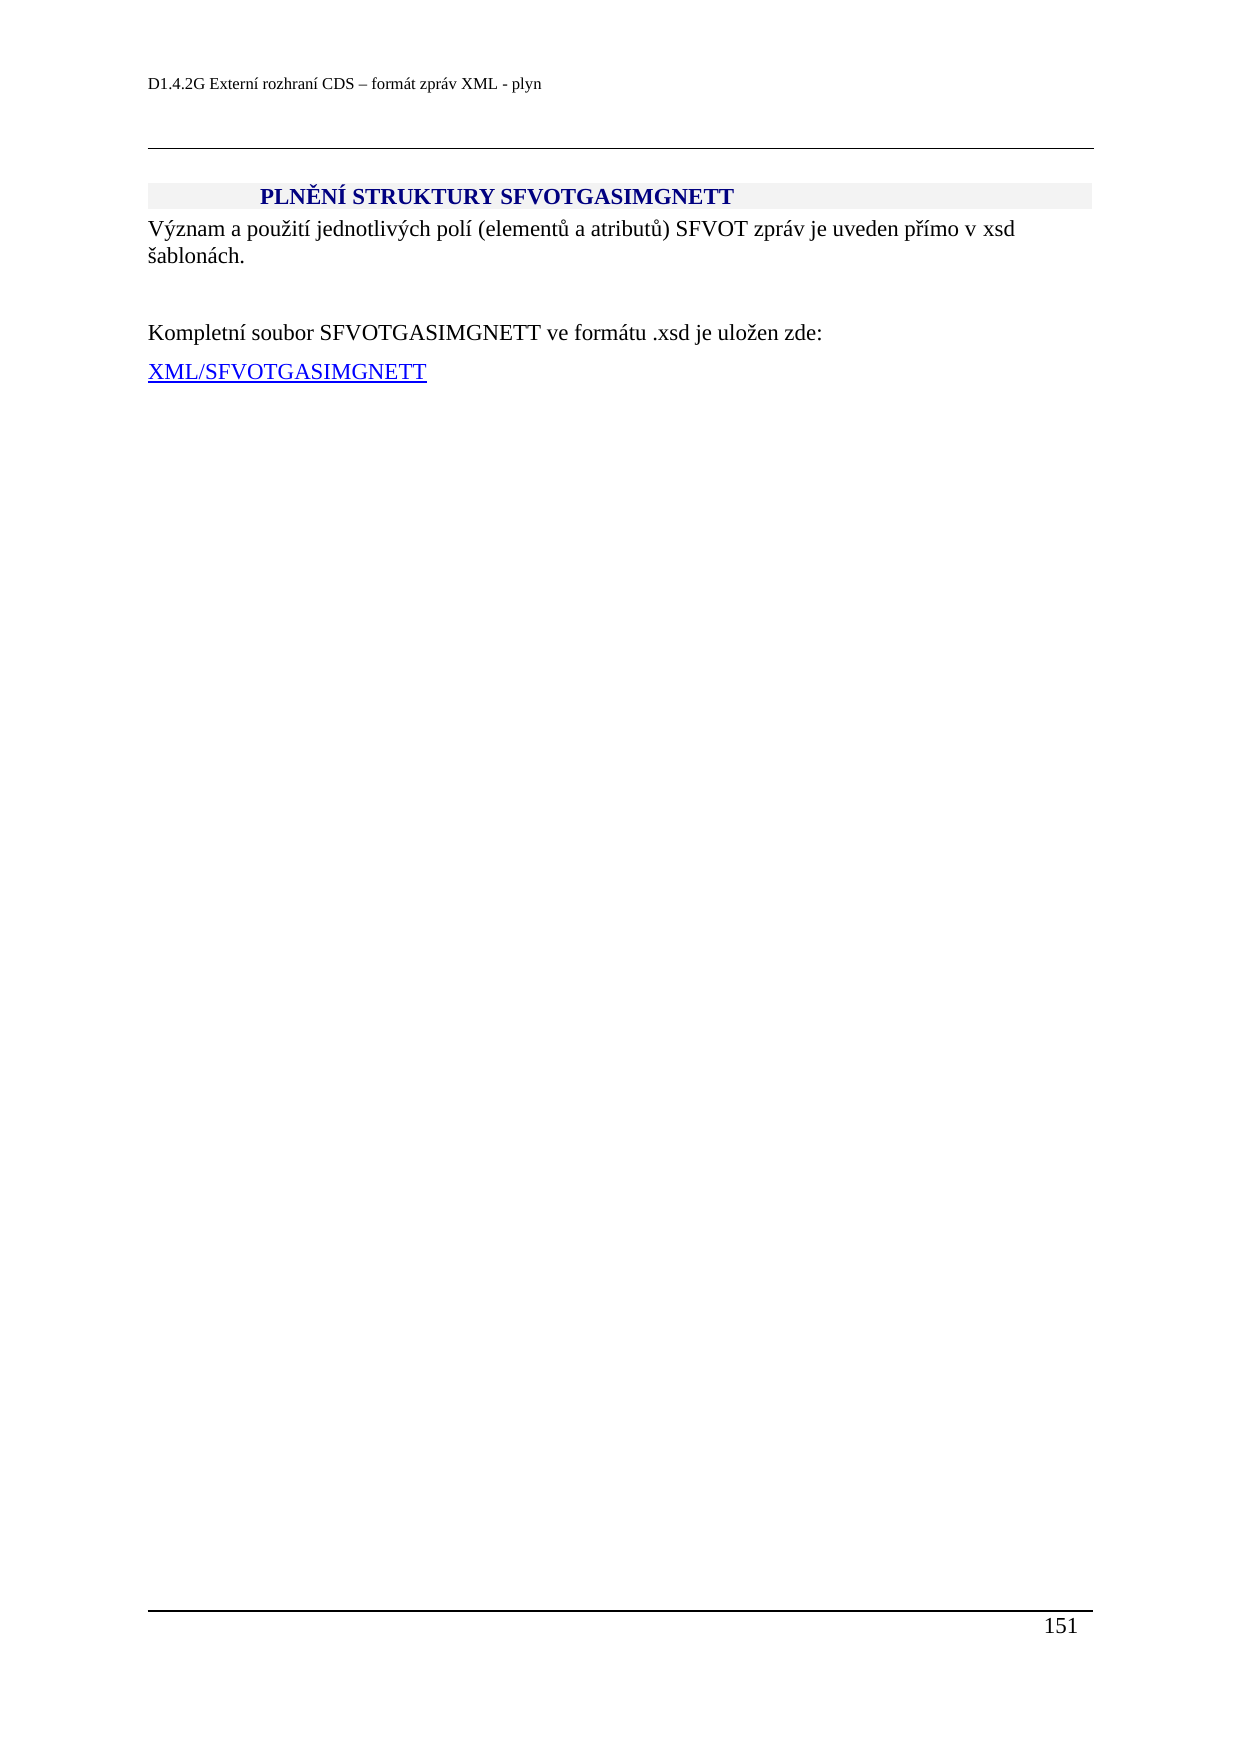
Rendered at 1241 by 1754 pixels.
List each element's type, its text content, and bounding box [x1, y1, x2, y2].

text Kompletní soubor SFVOTGASIMGNETT ve formátu .xsd je uložen zde: [148, 319, 1092, 346]
text Význam a použití jednotlivých polí (elementů a atributů) SFVOT zpráv je uveden přímo v xsd šablonách. [148, 215, 1092, 268]
subtitle plnění struktury SFVOTGASIMGNETT [148, 183, 1092, 209]
text XML/SFVOTGASIMGNETT [148, 358, 1092, 385]
